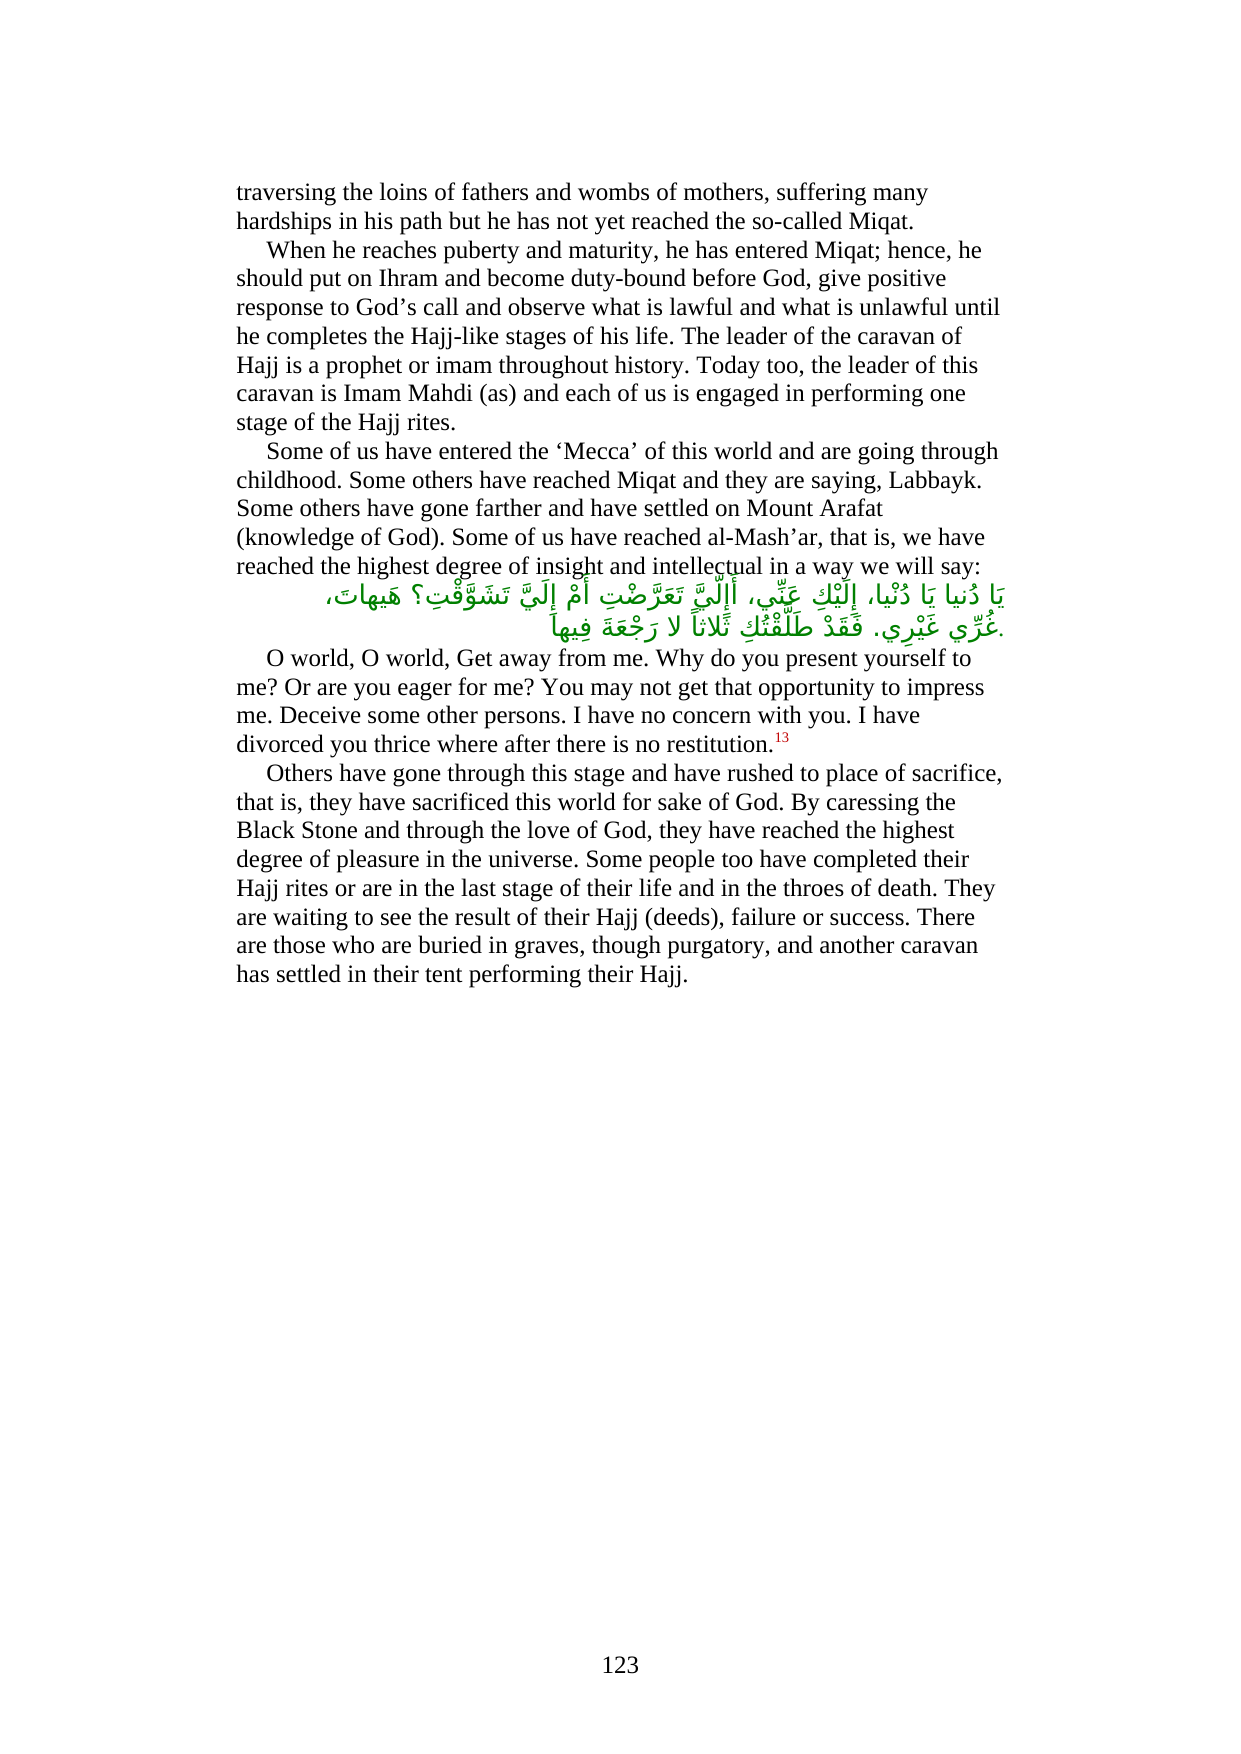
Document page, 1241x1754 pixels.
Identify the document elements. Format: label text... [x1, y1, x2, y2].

text Some of us have entered the ‘Mecca’ of this world and are going through childhood. Some others have reached Miqat and they are saying, Labbayk. Some others have gone farther and have settled on Mount Arafat (knowledge of God). Some of us have reached al-Mash’ar, that is, we have reached the highest degree of insight and intellectual in a way we will say: [236, 436, 1004, 580]
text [236, 177, 1004, 235]
text When he reaches puberty and maturity, he has entered Miqat; hence, he should put on Ihram and become duty-bound before God, give positive response to God’s call and observe what is lawful and what is unlawful until he completes the Hajj-like stages of his life. The leader of the caravan of Hajj is a prophet or imam throughout history. Today too, the leader of this caravan is Imam Mahdi (as) and each of us is engaged in performing one stage of the Hajj rites. [236, 235, 1004, 436]
text Others have gone through this stage and have rushed to place of sacrifice, that is, they have sacrificed this world for sake of God. By caressing the Black Stone and through the love of God, they have reached the highest degree of pleasure in the universe. Some people too have completed their Hajj rites or are in the last stage of their life and in the throes of death. They are waiting to see the result of their Hajj (deeds), failure or success. There are those who are buried in graves, though purgatory, and another caravan has settled in their tent performing their Hajj. [236, 758, 1004, 988]
text O world, O world, Get away from me. Why do you present yourself to me? Or are you eager for me? You may not get that opportunity to impress me. Deceive some other persons. I have no concern with you. I have divorced you thrice where after there is no restitution.13 [236, 643, 1004, 758]
text يَا دُنيا يَا دُنْيا، إِلَيْكِ عَنِّي، أَإِلّيَّ تَعَرَّضْتِ أَمْ إِلَيَّ تَشَوَّقْتِ؟ هَيهاتَ، غُرِّي غَيْرِي. فَقَدْ طَلَّقْتُكِ ثَلاثاً لا رَجْعَةَ فِيها. [236, 580, 1004, 643]
